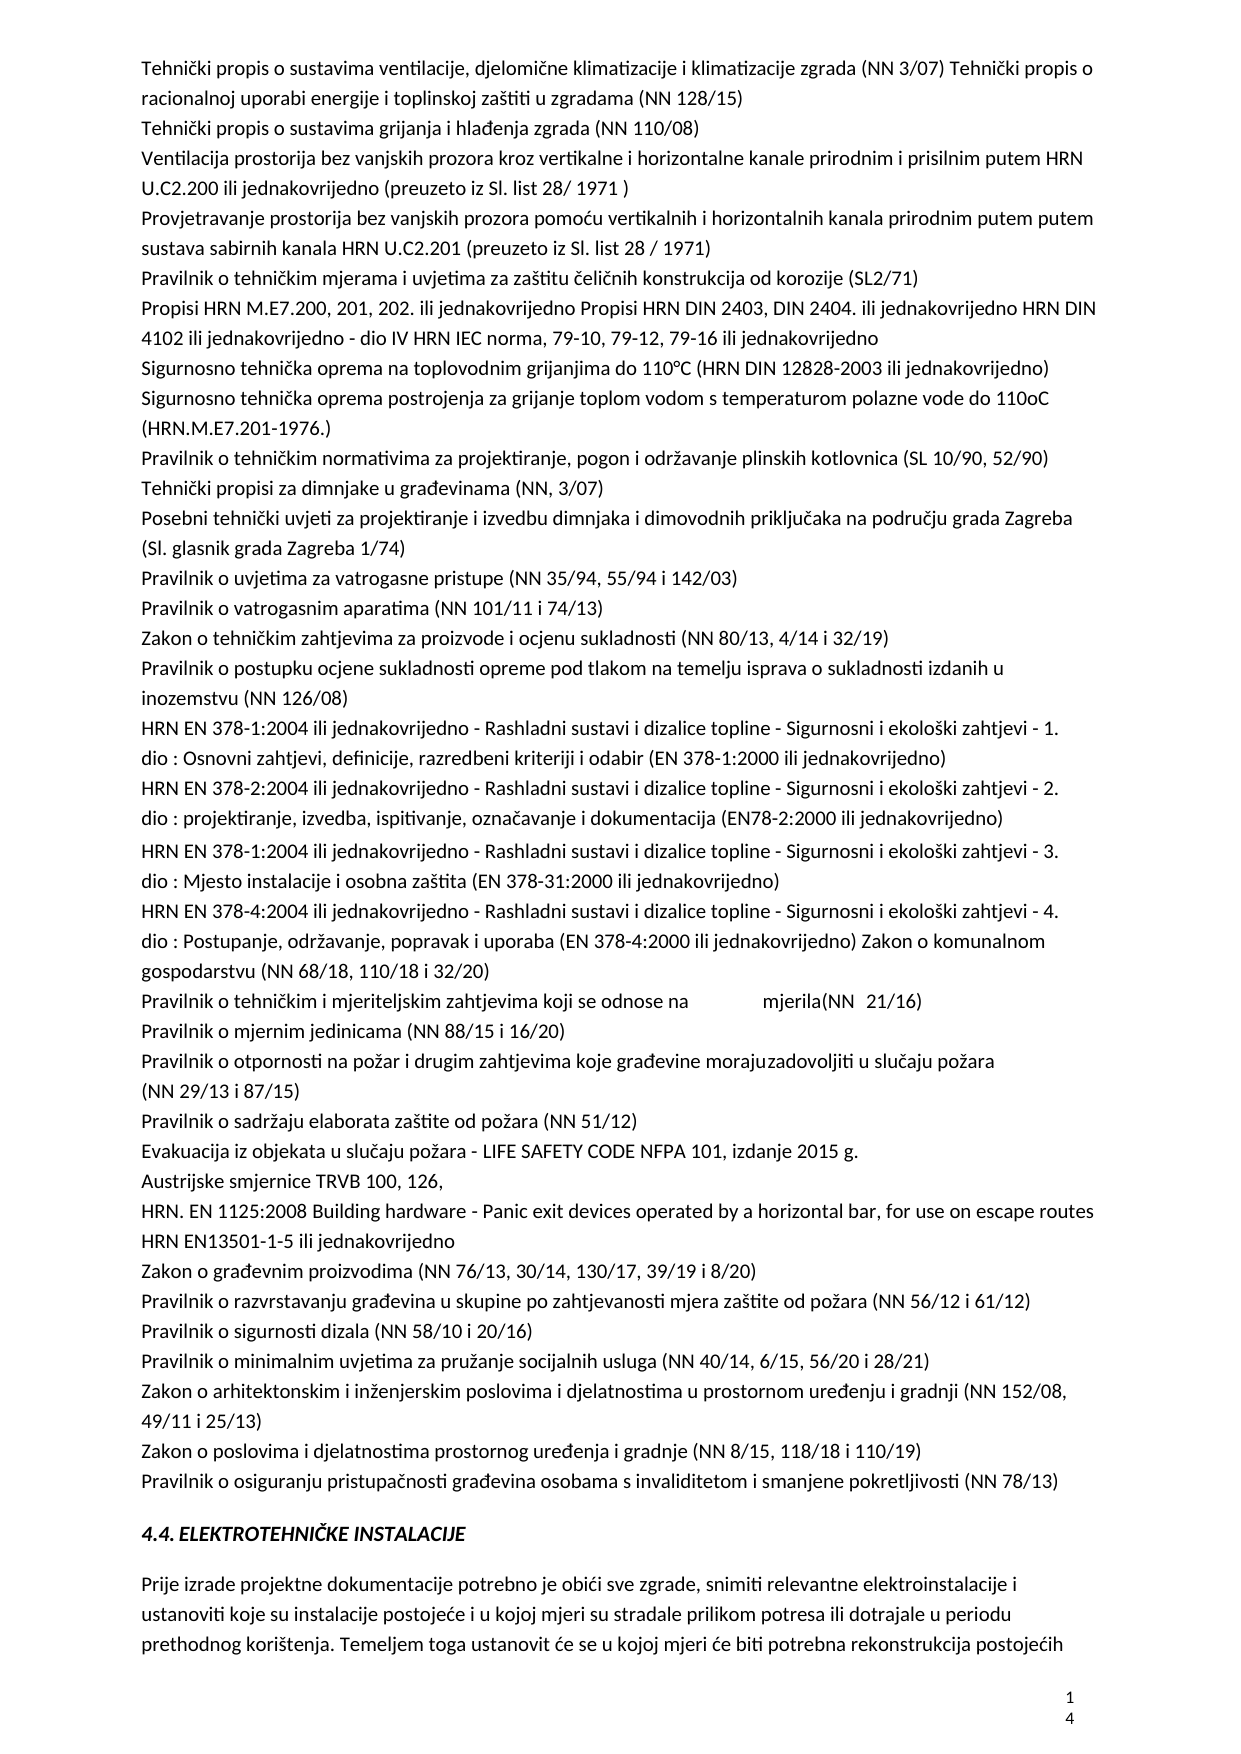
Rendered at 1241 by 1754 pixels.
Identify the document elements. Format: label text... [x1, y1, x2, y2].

text Pravilnik o minimalnim uvjetima za pružanje socijalnih usluga (NN 40/14, 6/15, 56/20 i 28/21) [141, 1344, 1101, 1374]
text HRN EN 378-1:2004 ili jednakovrijedno - Rashladni sustavi i dizalice topline - Sigurnosni i ekološki zahtjevi - 3. dio : Mjesto instalacije i osobna zaštita (EN 378-31:2000 ili jednakovrijedno) [141, 834, 1101, 894]
list ELEKTROTEHNIČKE INSTALACIJE [141, 1524, 1101, 1546]
text Tehnički propis o sustavima ventilacije, djelomične klimatizacije i klimatizacije zgrada (NN 3/07) Tehnički propis o racionalnoj uporabi energije i toplinskoj zaštiti u zgradama (NN 128/15) [141, 52, 1101, 112]
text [141, 1568, 1101, 1658]
text Zakon o poslovima i djelatnostima prostornog uređenja i gradnje (NN 8/15, 118/18 i 110/19) [141, 1434, 1101, 1464]
text Pravilnik o postupku ocjene sukladnosti opreme pod tlakom na temelju isprava o sukladnosti izdanih u inozemstvu (NN 126/08) [141, 652, 1101, 712]
text Pravilnik o razvrstavanju građevina u skupine po zahtjevanosti mjera zaštite od požara (NN 56/12 i 61/12) [141, 1284, 1101, 1314]
text HRN EN 378-4:2004 ili jednakovrijedno - Rashladni sustavi i dizalice topline - Sigurnosni i ekološki zahtjevi - 4. dio : Postupanje, održavanje, popravak i uporaba (EN 378-4:2000 ili jednakovrijedno) Zakon o komunalnom gospodarstvu (NN 68/18, 110/18 i 32/20) [141, 894, 1101, 984]
text (NN 29/13 i 87/15) [141, 1074, 1101, 1104]
text Pravilnik o sigurnosti dizala (NN 58/10 i 20/16) [141, 1314, 1101, 1344]
text Propisi HRN M.E7.200, 201, 202. ili jednakovrijedno Propisi HRN DIN 2403, DIN 2404. ili jednakovrijedno HRN DIN 4102 ili jednakovrijedno - dio IV HRN IEC norma, 79-10, 79-12, 79-16 ili jednakovrijedno [141, 292, 1101, 352]
text Pravilnik o tehničkim i mjeriteljskim zahtjevima koji se odnose na mjerila (NN 21/16) [141, 984, 1101, 1014]
text Pravilnik o tehničkim normativima za projektiranje, pogon i održavanje plinskih kotlovnica (SL 10/90, 52/90) [141, 442, 1101, 472]
text Pravilnik o osiguranju pristupačnosti građevina osobama s invaliditetom i smanjene pokretljivosti (NN 78/13) [141, 1464, 1101, 1494]
text Zakon o građevnim proizvodima (NN 76/13, 30/14, 130/17, 39/19 i 8/20) [141, 1254, 1101, 1284]
text Sigurnosno tehnička oprema postrojenja za grijanje toplom vodom s temperaturom polazne vode do 110oC (HRN.M.E7.201-1976.) [141, 382, 1101, 442]
text Pravilnik o sadržaju elaborata zaštite od požara (NN 51/12) [141, 1104, 1101, 1134]
text Provjetravanje prostorija bez vanjskih prozora pomoću vertikalnih i horizontalnih kanala prirodnim putem putem sustava sabirnih kanala HRN U.C2.201 (preuzeto iz Sl. list 28 / 1971) [141, 202, 1101, 262]
text Zakon o tehničkim zahtjevima za proizvode i ocjenu sukladnosti (NN 80/13, 4/14 i 32/19) [141, 622, 1101, 652]
text Tehnički propis o sustavima grijanja i hlađenja zgrada (NN 110/08) [141, 112, 1101, 142]
text Evakuacija iz objekata u slučaju požara - LIFE SAFETY CODE NFPA 101, izdanje 2015 g. [141, 1134, 1101, 1164]
text Tehnički propisi za dimnjake u građevinama (NN, 3/07) [141, 472, 1101, 502]
text Posebni tehnički uvjeti za projektiranje i izvedbu dimnjaka i dimovodnih priključaka na području grada Zagreba (Sl. glasnik grada Zagreba 1/74) [141, 502, 1101, 562]
text Pravilnik o otpornosti na požar i drugim zahtjevima koje građevine moraju zadovoljiti u slučaju požara [141, 1044, 1101, 1074]
text HRN EN 378-1:2004 ili jednakovrijedno - Rashladni sustavi i dizalice topline - Sigurnosni i ekološki zahtjevi - 1. dio : Osnovni zahtjevi, definicije, razredbeni kriteriji i odabir (EN 378-1:2000 ili jednakovrijedno) [141, 712, 1101, 772]
text Pravilnik o uvjetima za vatrogasne pristupe (NN 35/94, 55/94 i 142/03) [141, 562, 1101, 592]
text Pravilnik o tehničkim mjerama i uvjetima za zaštitu čeličnih konstrukcija od korozije (SL2/71) [141, 262, 1101, 292]
text Sigurnosno tehnička oprema na toplovodnim grijanjima do 110°C (HRN DIN 12828-2003 ili jednakovrijedno) [141, 352, 1101, 382]
text Pravilnik o mjernim jedinicama (NN 88/15 i 16/20) [141, 1014, 1101, 1044]
text Ventilacija prostorija bez vanjskih prozora kroz vertikalne i horizontalne kanale prirodnim i prisilnim putem HRN U.C2.200 ili jednakovrijedno (preuzeto iz Sl. list 28/ 1971 ) [141, 142, 1101, 202]
text HRN EN13501-1-5 ili jednakovrijedno [141, 1224, 1101, 1254]
text HRN EN 378-2:2004 ili jednakovrijedno - Rashladni sustavi i dizalice topline - Sigurnosni i ekološki zahtjevi - 2. dio : projektiranje, izvedba, ispitivanje, označavanje i dokumentacija (EN78-2:2000 ili jednakovrijedno) [141, 772, 1101, 832]
text Pravilnik o vatrogasnim aparatima (NN 101/11 i 74/13) [141, 592, 1101, 622]
text Austrijske smjernice TRVB 100, 126, [141, 1164, 1101, 1194]
text HRN. EN 1125:2008 Building hardware - Panic exit devices operated by a horizontal bar, for use on escape routes [141, 1194, 1101, 1224]
text Zakon o arhitektonskim i inženjerskim poslovima i djelatnostima u prostornom uređenju i gradnji (NN 152/08, 49/11 i 25/13) [141, 1374, 1101, 1434]
